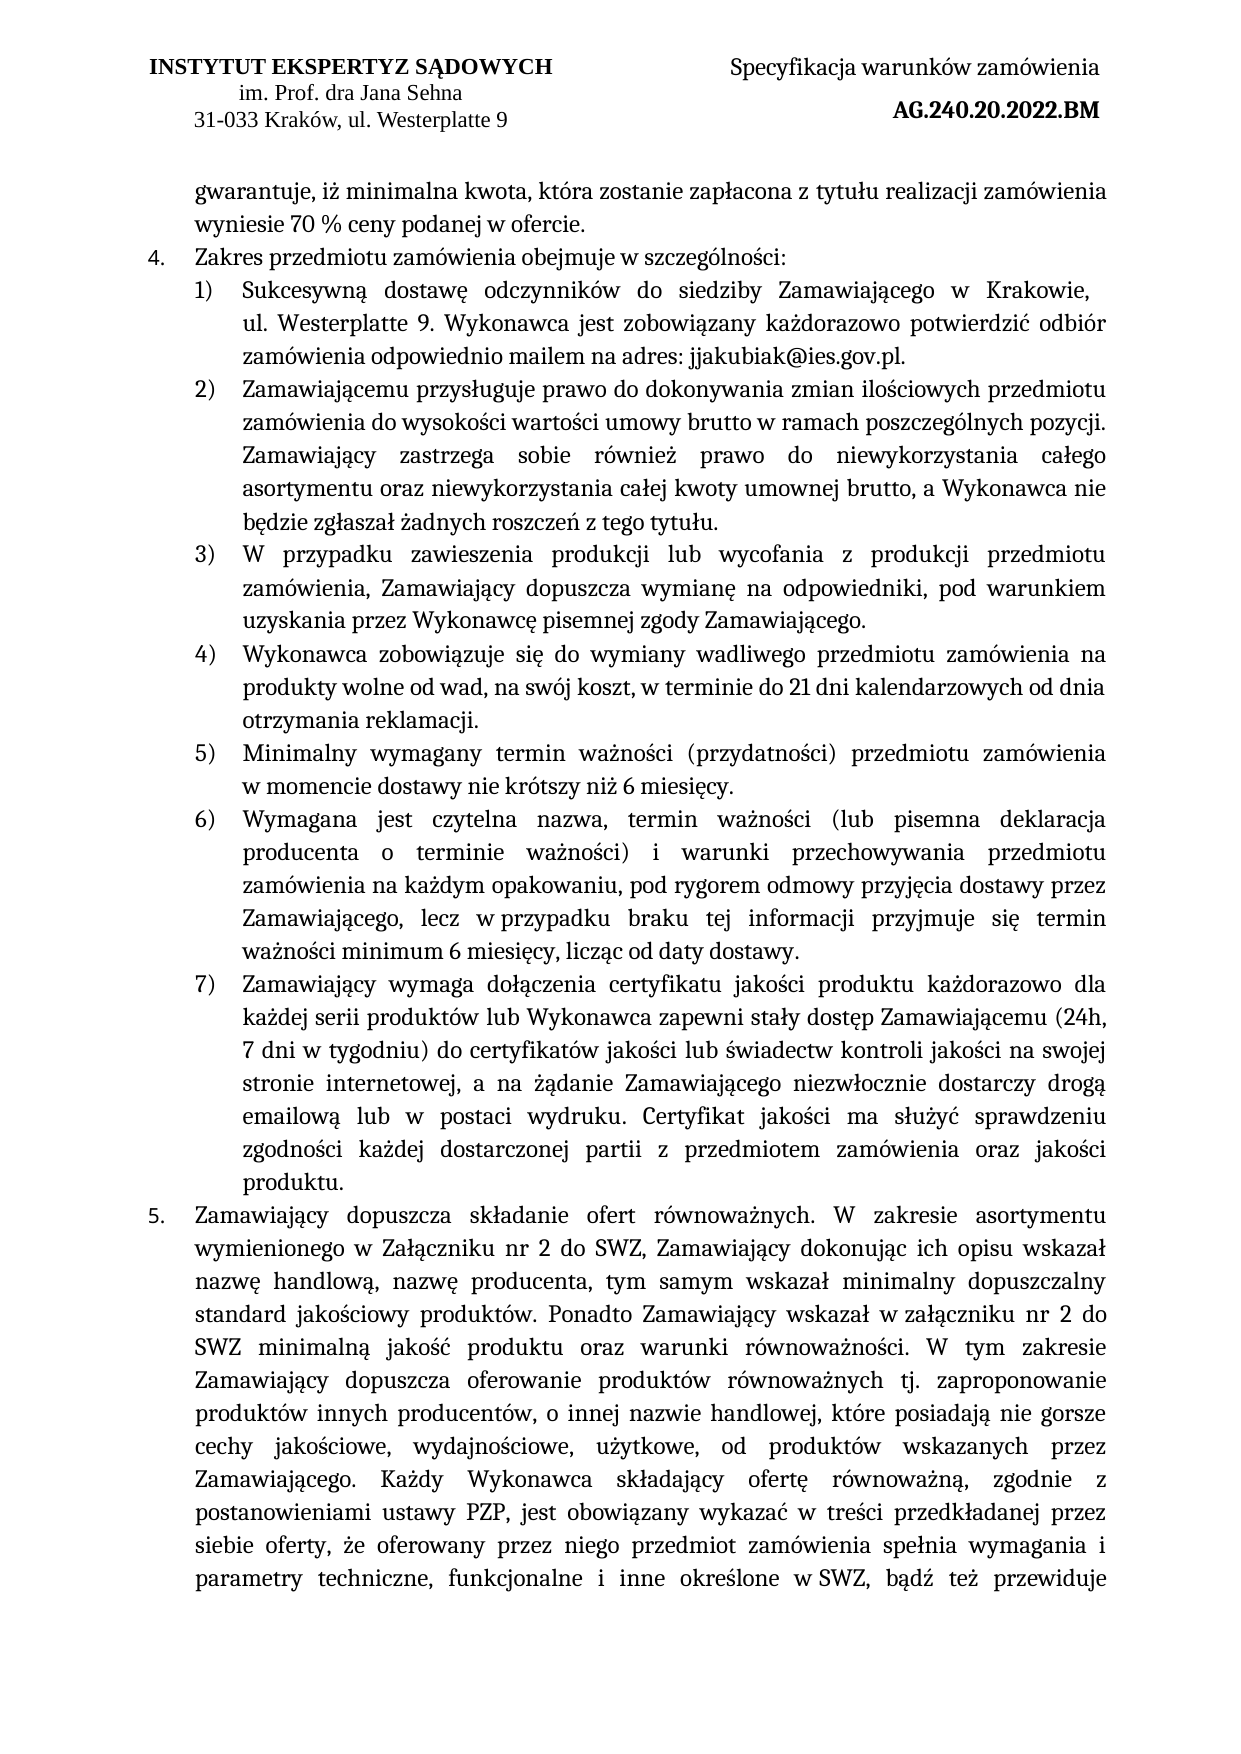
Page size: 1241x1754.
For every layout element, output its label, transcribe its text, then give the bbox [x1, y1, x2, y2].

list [148, 1201, 1107, 1593]
list Sukcesywną dostawę odczynników do siedziby Zamawiającego w Krakowie, ul. Westerplatte 9. Wykonawca jest zobowiązany każdorazowo potwierdzić odbiór zamówienia odpowiednio mailem na adres: jjakubiak@ies.gov.pl. [195, 276, 1107, 371]
list Zamawiającemu przysługuje prawo do dokonywania zmian ilościowych przedmiotu zamówienia do wysokości wartości umowy brutto w ramach poszczególnych pozycji. Zamawiający zastrzega sobie również prawo do niewykorzystania całego asortymentu oraz niewykorzystania całej kwoty umownej brutto, a Wykonawca nie będzie zgłaszał żadnych roszczeń z tego tytułu. [195, 375, 1107, 536]
list W przypadku zawieszenia produkcji lub wycofania z produkcji przedmiotu zamówienia, Zamawiający dopuszcza wymianę na odpowiedniki, pod warunkiem uzyskania przez Wykonawcę pisemnej zgody Zamawiającego. [195, 540, 1107, 635]
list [148, 177, 1107, 239]
list Wymagana jest czytelna nazwa, termin ważności (lub pisemna deklaracja producenta o terminie ważności) i warunki przechowywania przedmiotu zamówienia na każdym opakowaniu, pod rygorem odmowy przyjęcia dostawy przez Zamawiającego, lecz w przypadku braku tej informacji przyjmuje się termin ważności minimum 6 miesięcy, licząc od daty dostawy. [195, 804, 1107, 965]
list Zakres przedmiotu zamówienia obejmuje w szczególności: [148, 243, 1107, 272]
list Zamawiający wymaga dołączenia certyfikatu jakości produktu każdorazowo dla każdej serii produktów lub Wykonawca zapewni stały dostęp Zamawiającemu (24h, 7 dni w tygodniu) do certyfikatów jakości lub świadectw kontroli jakości na swojej stronie internetowej, a na żądanie Zamawiającego niezwłocznie dostarczy drogą emailową lub w postaci wydruku. Certyfikat jakości ma służyć sprawdzeniu zgodności każdej dostarczonej partii z przedmiotem zamówienia oraz jakości produktu. [195, 970, 1107, 1197]
list Minimalny wymagany termin ważności (przydatności) przedmiotu zamówienia w momencie dostawy nie krótszy niż 6 miesięcy. [195, 738, 1107, 800]
list Wykonawca zobowiązuje się do wymiany wadliwego przedmiotu zamówienia na produkty wolne od wad, na swój koszt, w terminie do 21 dni kalendarzowych od dnia otrzymania reklamacji. [195, 639, 1107, 734]
